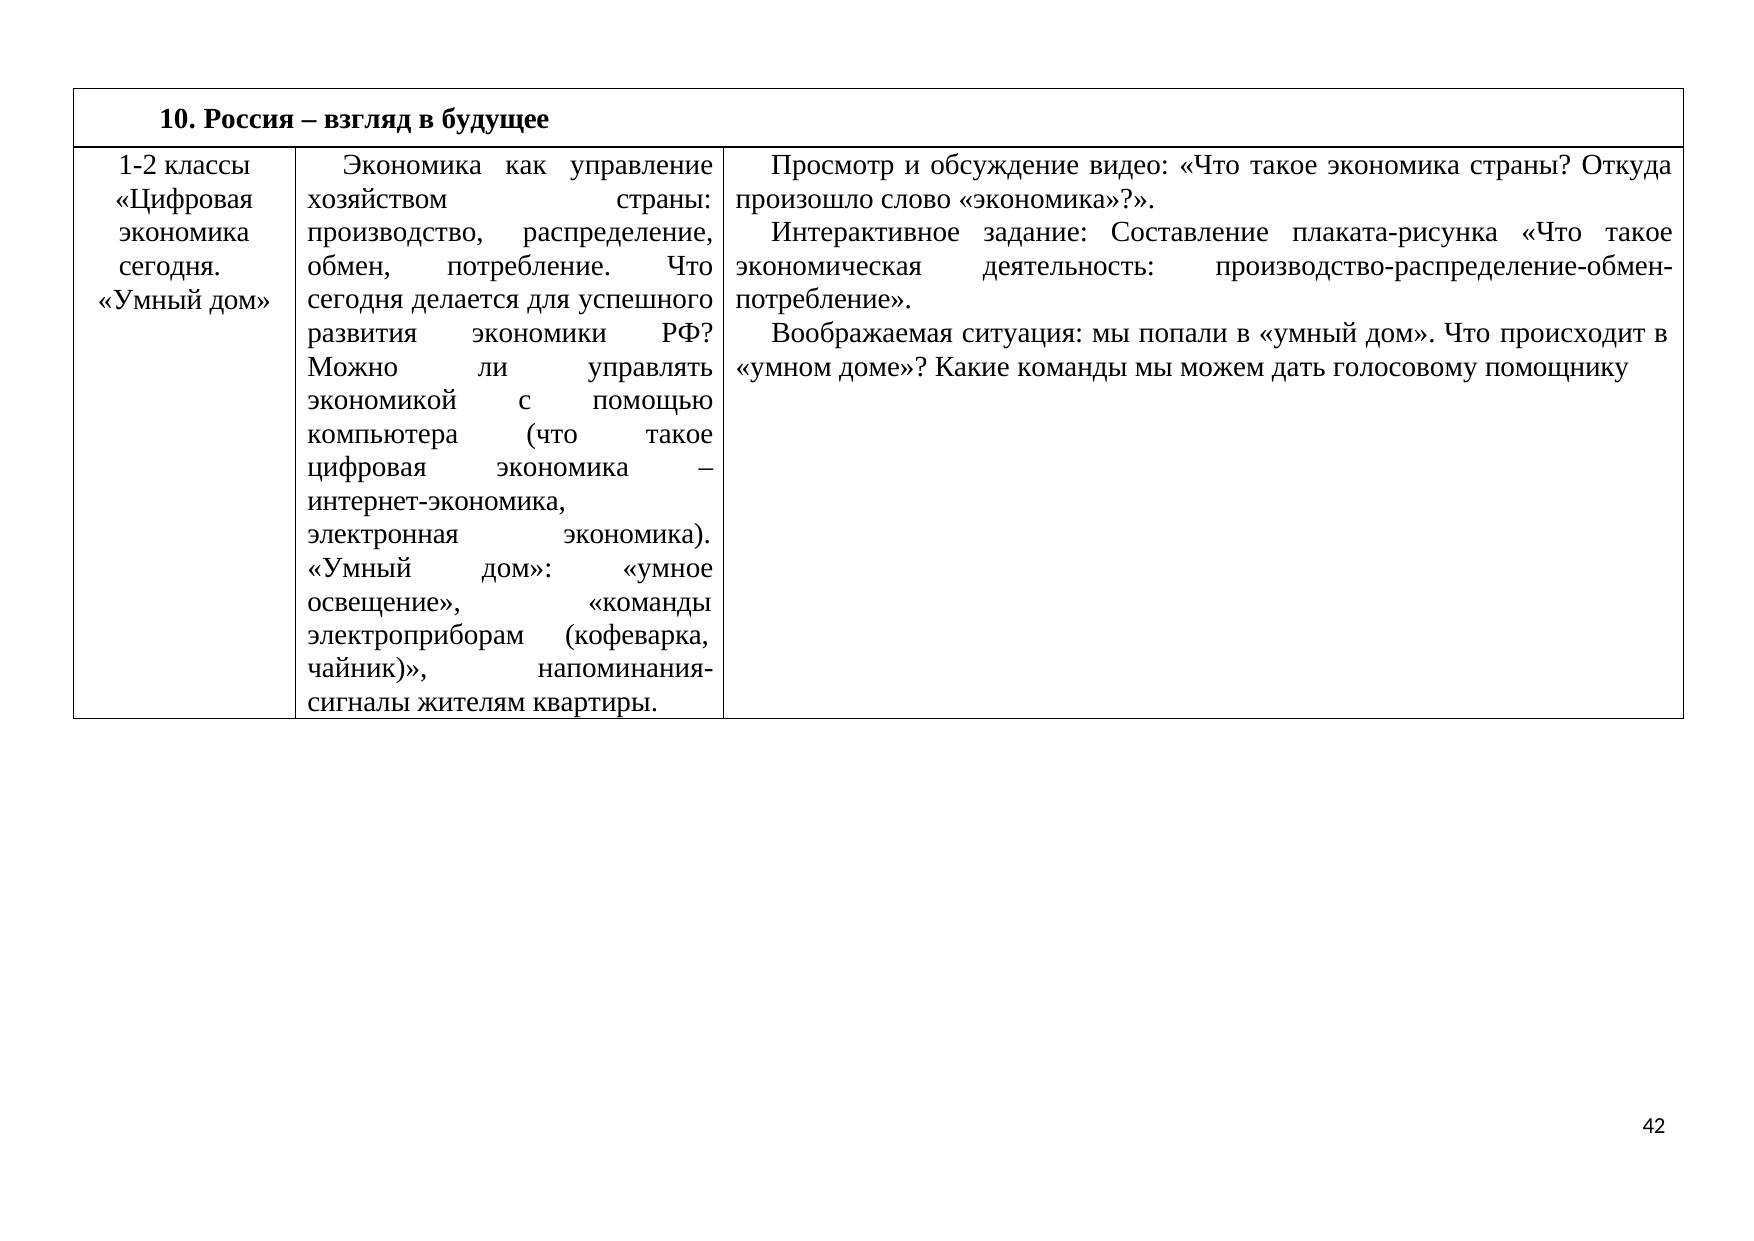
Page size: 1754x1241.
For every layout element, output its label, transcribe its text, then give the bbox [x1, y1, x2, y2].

table_cell Экономика как управление хозяйством страны: производство, распределение, обмен, потребление. Что сегодня делается для успешного развития экономики РФ? Можно ли управлять экономикой с помощью компьютера (что такое цифровая экономика – интернет-экономика, электронная экономика). «Умный дом»: «умное освещение», «команды электроприборам (кофеварка, чайник)», напоминания-сигналы жителям квартиры. [296, 148, 723, 718]
table_cell Просмотр и обсуждение видео: «Что такое экономика страны? Откуда произошло слово «экономика»?». Интерактивное задание: Составление плаката-рисунка «Что такое экономическая деятельность: производство-распределение-обмен- потребление». Воображаемая ситуация: мы попали в «умный дом». Что происходит в «умном доме»? Какие команды мы можем дать голосовому помощнику [724, 148, 1683, 718]
table_cell 1-2 классы «Цифровая экономика сегодня. «Умный дом» [74, 148, 295, 718]
table_header 10. Россия – взгляд в будущее [74, 89, 1683, 146]
